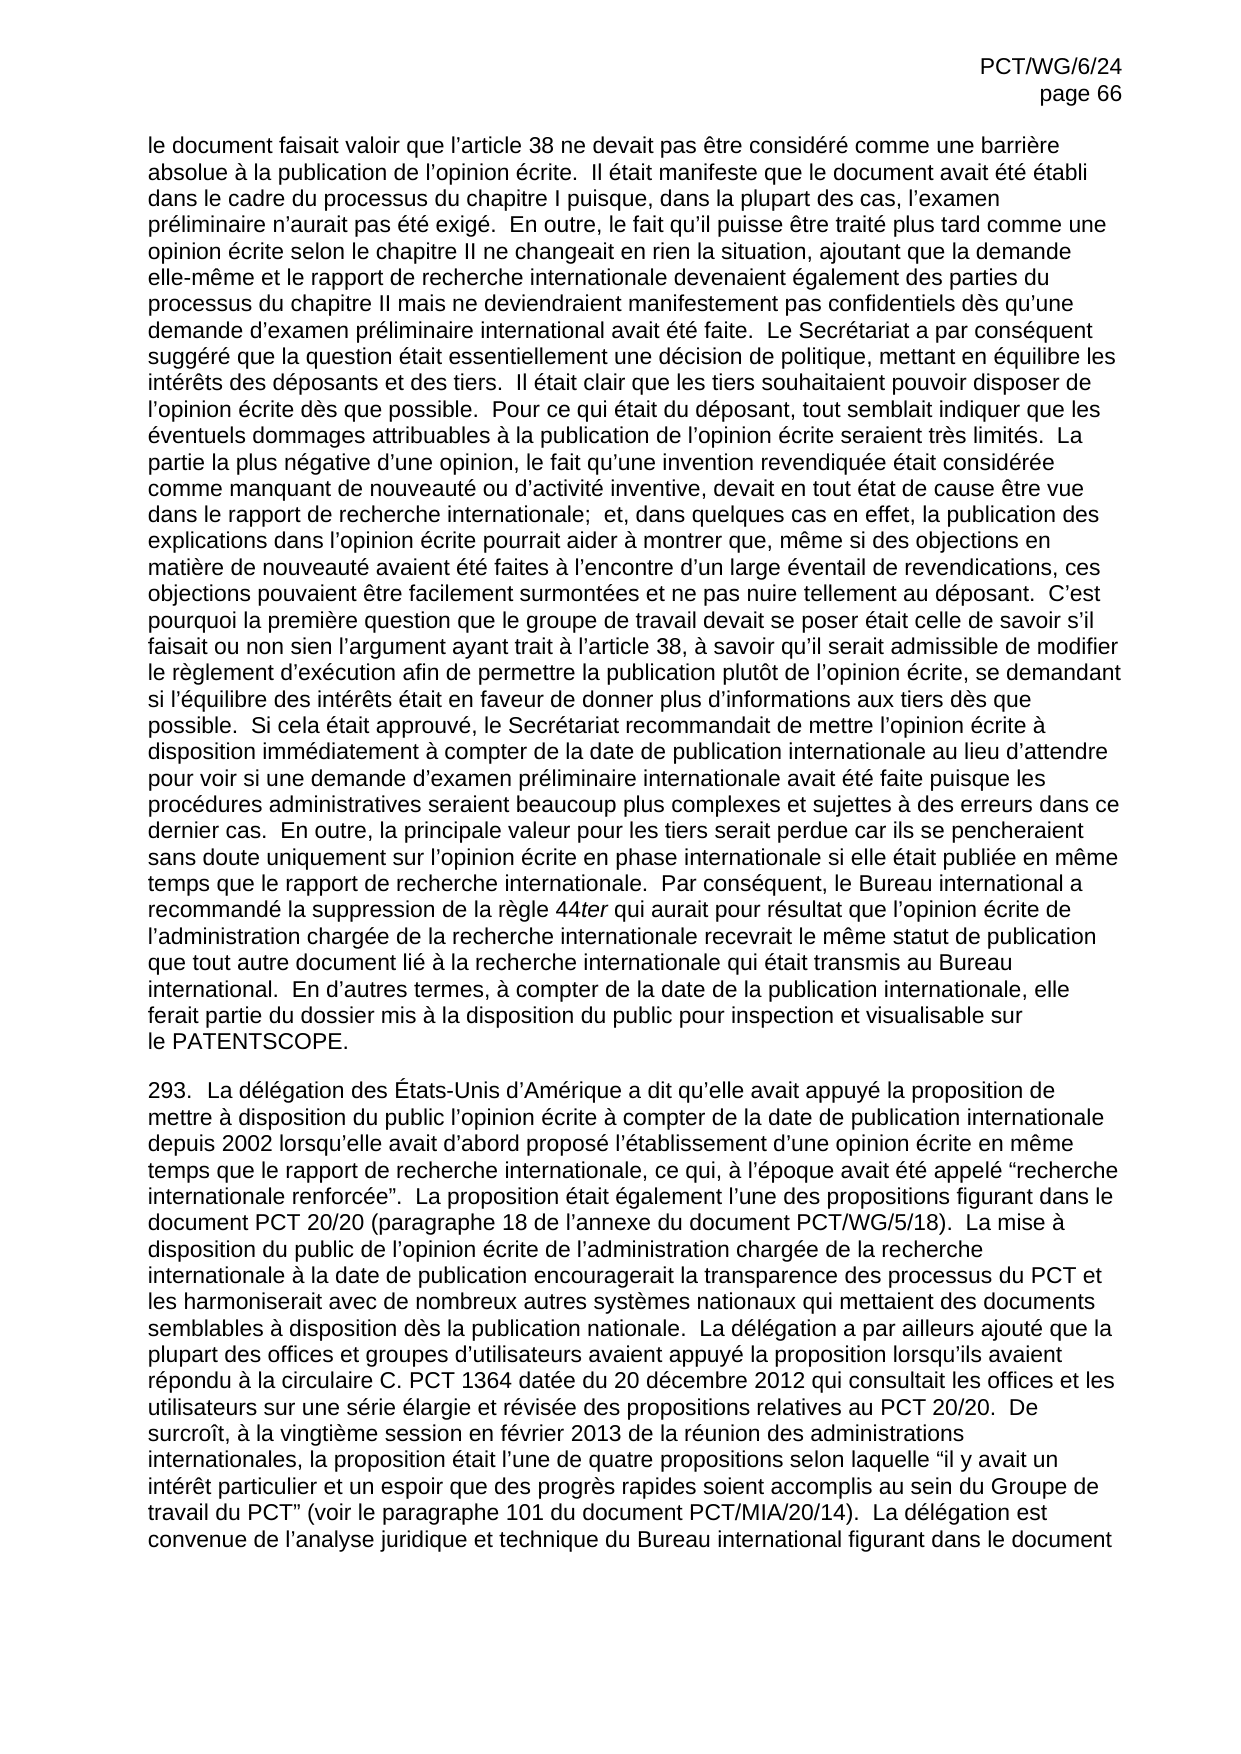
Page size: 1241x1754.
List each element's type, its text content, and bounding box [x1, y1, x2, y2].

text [148, 132, 1122, 1054]
text La délégation des États-Unis d’Amérique a dit qu’elle avait appuyé la proposition de mettre à disposition du public l’opinion écrite à compter de la date de publication internationale depuis 2002 lorsqu’elle avait d’abord proposé l’établissement d’une opinion écrite en même temps que le rapport de recherche internationale, ce qui, à l’époque avait été appelé “recherche internationale renforcée”. La proposition était également l’une des propositions figurant dans le document PCT 20/20 (paragraphe 18 de l’annexe du document PCT/WG/5/18). La mise à disposition du public de l’opinion écrite de l’administration chargée de la recherche internationale à la date de publication encouragerait la transparence des processus du PCT et les harmoniserait avec de nombreux autres systèmes nationaux qui mettaient des documents semblables à disposition dès la publication nationale. La délégation a par ailleurs ajouté que la plupart des offices et groupes d’utilisateurs avaient appuyé la proposition lorsqu’ils avaient répondu à la circulaire C. PCT 1364 datée du 20 décembre 2012 qui consultait les offices et les utilisateurs sur une série élargie et révisée des propositions relatives au PCT 20/20. De surcroît, à la vingtième session en février 2013 de la réunion des administrations internationales, la proposition était l’une de quatre propositions selon laquelle “il y avait un intérêt particulier et un espoir que des progrès rapides soient accomplis au sein du Groupe de travail du PCT” (voir le paragraphe 101 du document PCT/MIA/20/14). La délégation est convenue de l’analyse juridique et technique du Bureau international figurant dans le document [148, 1077, 1122, 1552]
